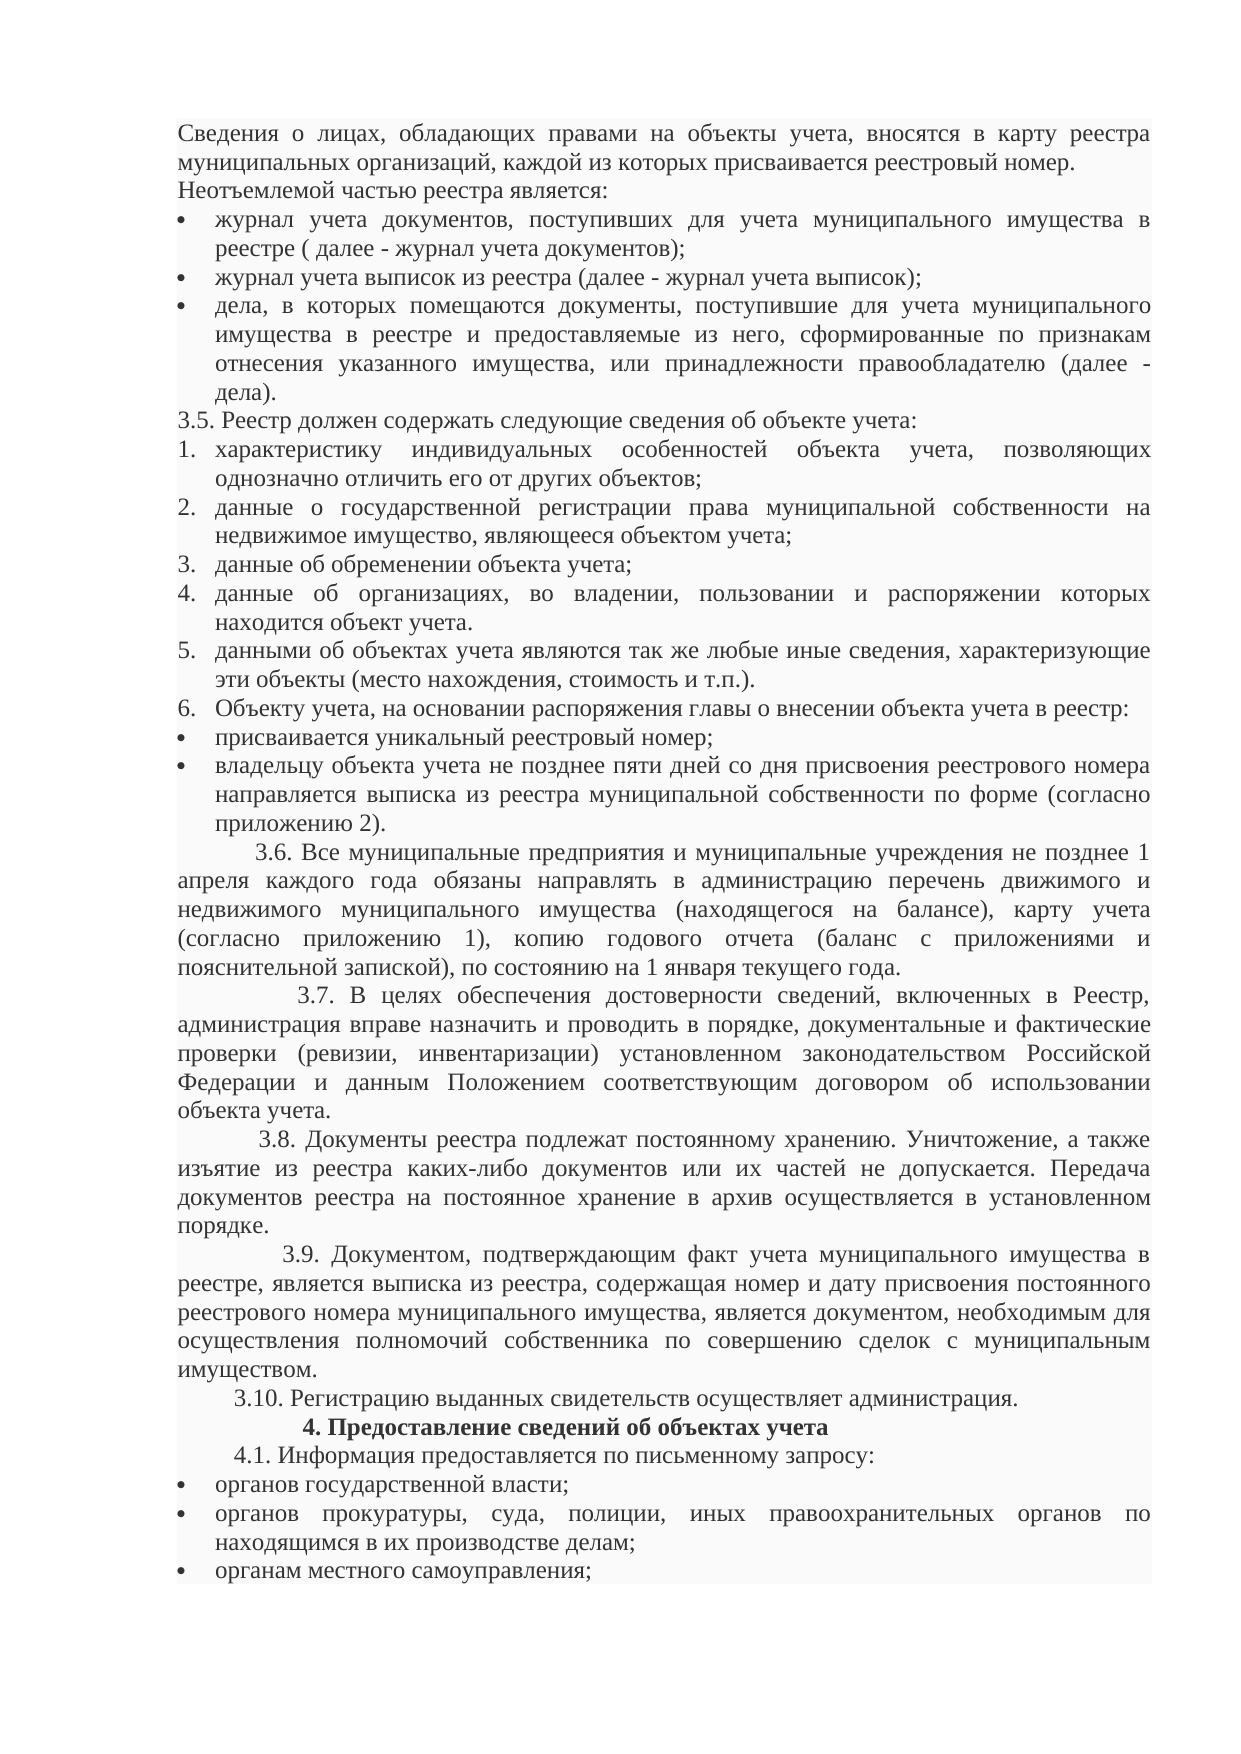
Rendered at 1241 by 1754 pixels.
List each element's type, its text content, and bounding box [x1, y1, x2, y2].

text Неотъемлемой частью реестра является: [177, 176, 1152, 204]
list присваивается уникальный реестровый номер; [177, 722, 1152, 751]
list органам местного самоуправления; [177, 1556, 1152, 1584]
text 3.9. Документом, подтверждающим факт учета муниципального имущества в реестре, является выписка из реестра, содержащая номер и дату присвоения постоянного реестрового номера муниципального имущества, является документом, необходимым для осуществления полномочий собственника по совершению сделок с муниципальным имуществом. [177, 1239, 1152, 1383]
list характеристику индивидуальных особенностей объекта учета, позволяющих однозначно отличить его от других объектов; [177, 434, 1152, 492]
list дела, в которых помещаются документы, поступившие для учета муниципального имущества в реестре и предоставляемые из него, сформированные по признакам отнесения указанного имущества, или принадлежности правообладателю (далее - дела). [177, 291, 1152, 406]
text 4. Предоставление сведений об объектах учета [177, 1412, 1152, 1441]
text 4.1. Информация предоставляется по письменному запросу: [177, 1441, 1152, 1469]
list органов государственной власти; [177, 1469, 1152, 1498]
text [177, 118, 1152, 176]
list данные о государственной регистрации права муниципальной собственности на недвижимое имущество, являющееся объектом учета; [177, 492, 1152, 549]
list органов прокуратуры, суда, полиции, иных правоохранительных органов по находящимся в их производстве делам; [177, 1498, 1152, 1556]
list данные об организациях, во владении, пользовании и распоряжении которых находится объект учета. [177, 578, 1152, 636]
text 3.8. Документы реестра подлежат постоянному хранению. Уничтожение, а также изъятие из реестра каких-либо документов или их частей не допускается. Передача документов реестра на постоянное хранение в архив осуществляется в установленном порядке. [177, 1124, 1152, 1239]
list данные об обременении объекта учета; [177, 549, 1152, 578]
list журнал учета выписок из реестра (далее - журнал учета выписок); [177, 262, 1152, 291]
text 3.6. Все муниципальные предприятия и муниципальные учреждения не позднее 1 апреля каждого года обязаны направлять в администрацию перечень движимого и недвижимого муниципального имущества (находящегося на балансе), карту учета (согласно приложению 1), копию годового отчета (баланс с приложениями и пояснительной запиской), по состоянию на 1 января текущего года. [177, 837, 1152, 981]
list Объекту учета, на основании распоряжения главы о внесении объекта учета в реестр: [177, 693, 1152, 722]
list журнал учета документов, поступивших для учета муниципального имущества в реестре ( далее - журнал учета документов); [177, 204, 1152, 262]
text 3.10. Регистрацию выданных свидетельств осуществляет администрация. [177, 1383, 1152, 1412]
list данными об объектах учета являются так же любые иные сведения, характеризующие эти объекты (место нахождения, стоимость и т.п.). [177, 636, 1152, 693]
text 3.5. Реестр должен содержать следующие сведения об объекте учета: [177, 406, 1152, 434]
list владельцу объекта учета не позднее пяти дней со дня присвоения реестрового номера направляется выписка из реестра муниципальной собственности по форме (согласно приложению 2). [177, 751, 1152, 837]
text 3.7. В целях обеспечения достоверности сведений, включенных в Реестр, администрация вправе назначить и проводить в порядке, документальные и фактические проверки (ревизии, инвентаризации) установленном законодательством Российской Федерации и данным Положением соответствующим договором об использовании объекта учета. [177, 981, 1152, 1124]
